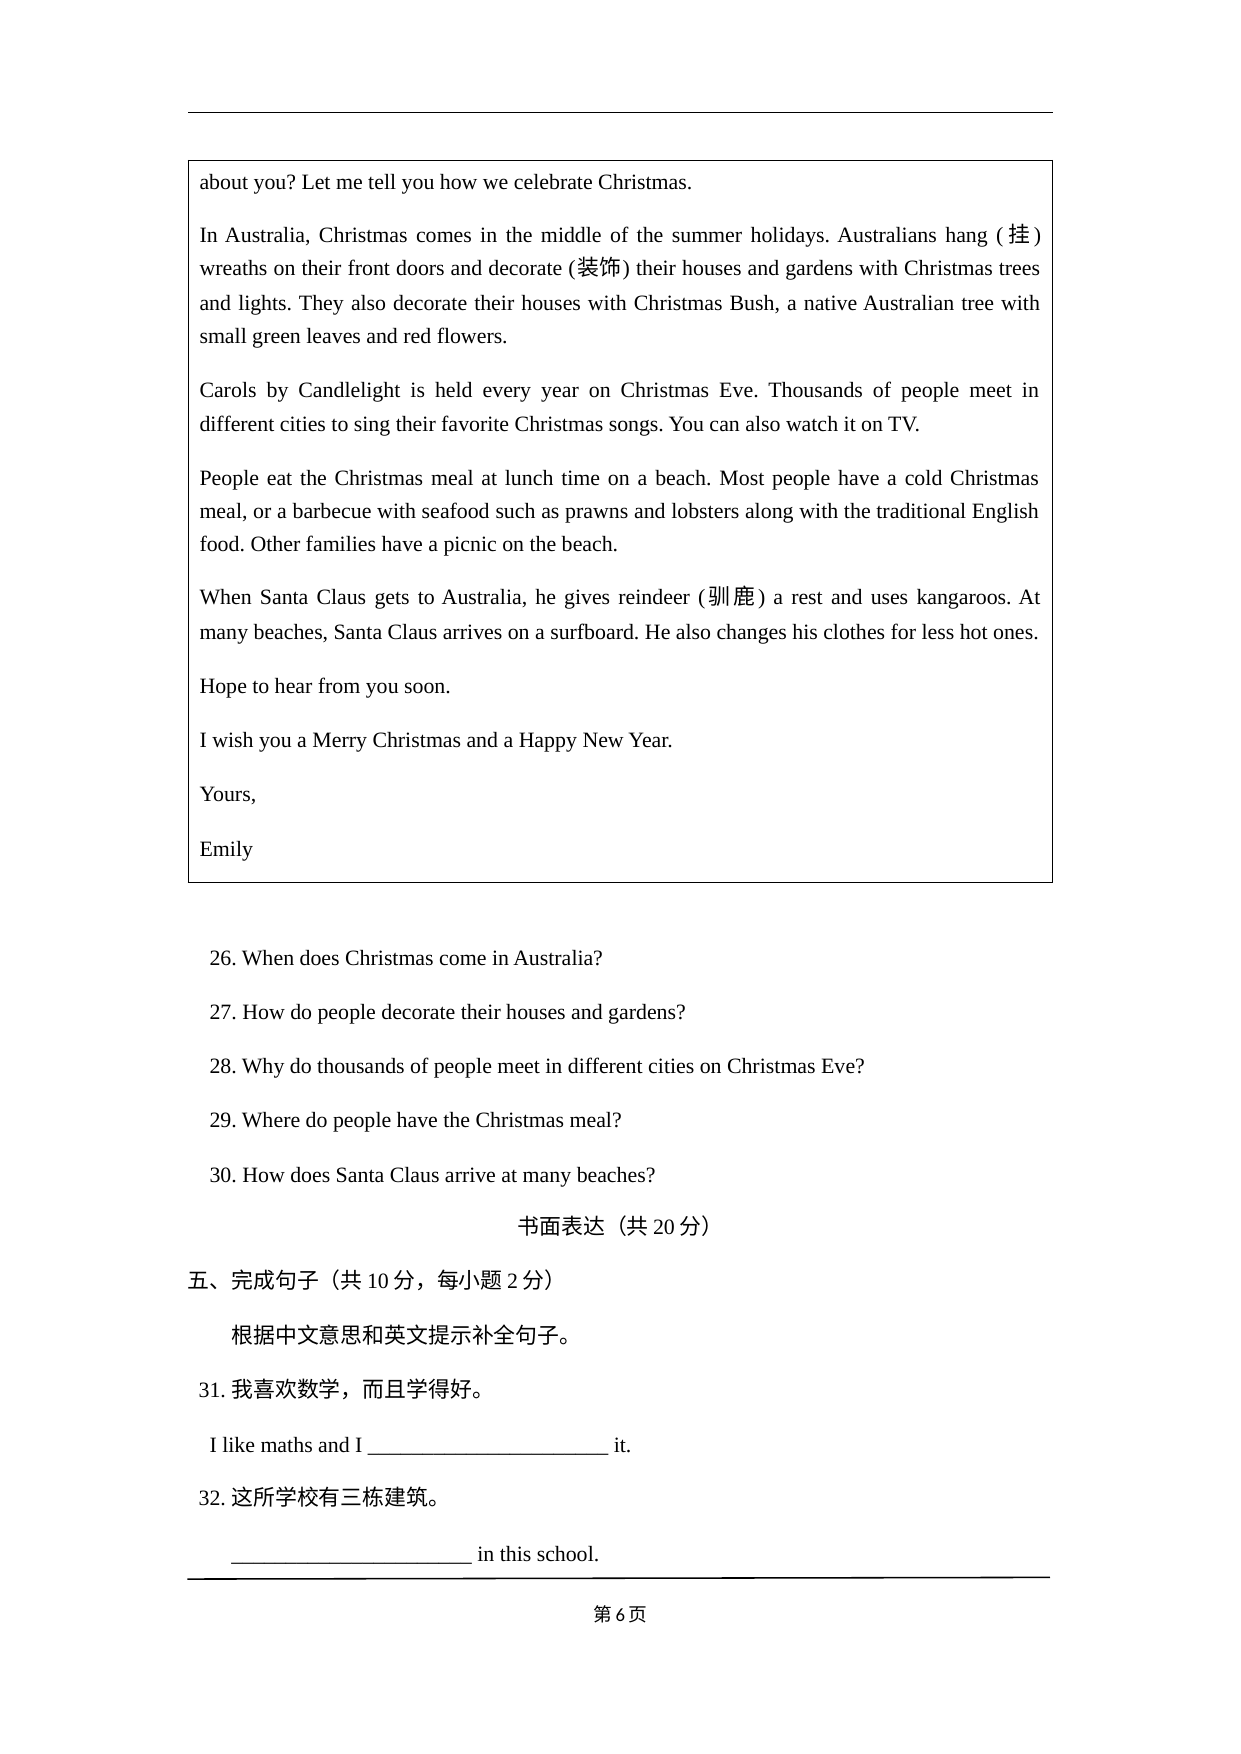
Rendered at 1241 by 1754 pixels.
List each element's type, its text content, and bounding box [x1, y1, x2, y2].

text I like maths and I ______________________ it. [187, 1424, 1053, 1458]
text 27. How do people decorate their houses and gardens? [187, 991, 1053, 1024]
text 28. Why do thousands of people meet in different cities on Christmas Eve? [187, 1045, 1053, 1078]
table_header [189, 161, 1052, 882]
text 32. 这所学校有三栋建筑。 [187, 1478, 1053, 1512]
text 书面表达（共20分） [187, 1208, 1053, 1241]
text 26. When does Christmas come in Australia? [187, 937, 1053, 970]
text 根据中文意思和英文提示补全句子。 [187, 1316, 1053, 1349]
text 五、完成句子（共10分，每小题2分） [187, 1262, 1053, 1295]
text ______________________ in this school. [187, 1533, 1053, 1566]
text 29. Where do people have the Christmas meal? [187, 1099, 1053, 1133]
text 30. How does Santa Claus arrive at many beaches? [187, 1153, 1053, 1187]
text 31. 我喜欢数学，而且学得好。 [187, 1370, 1053, 1403]
